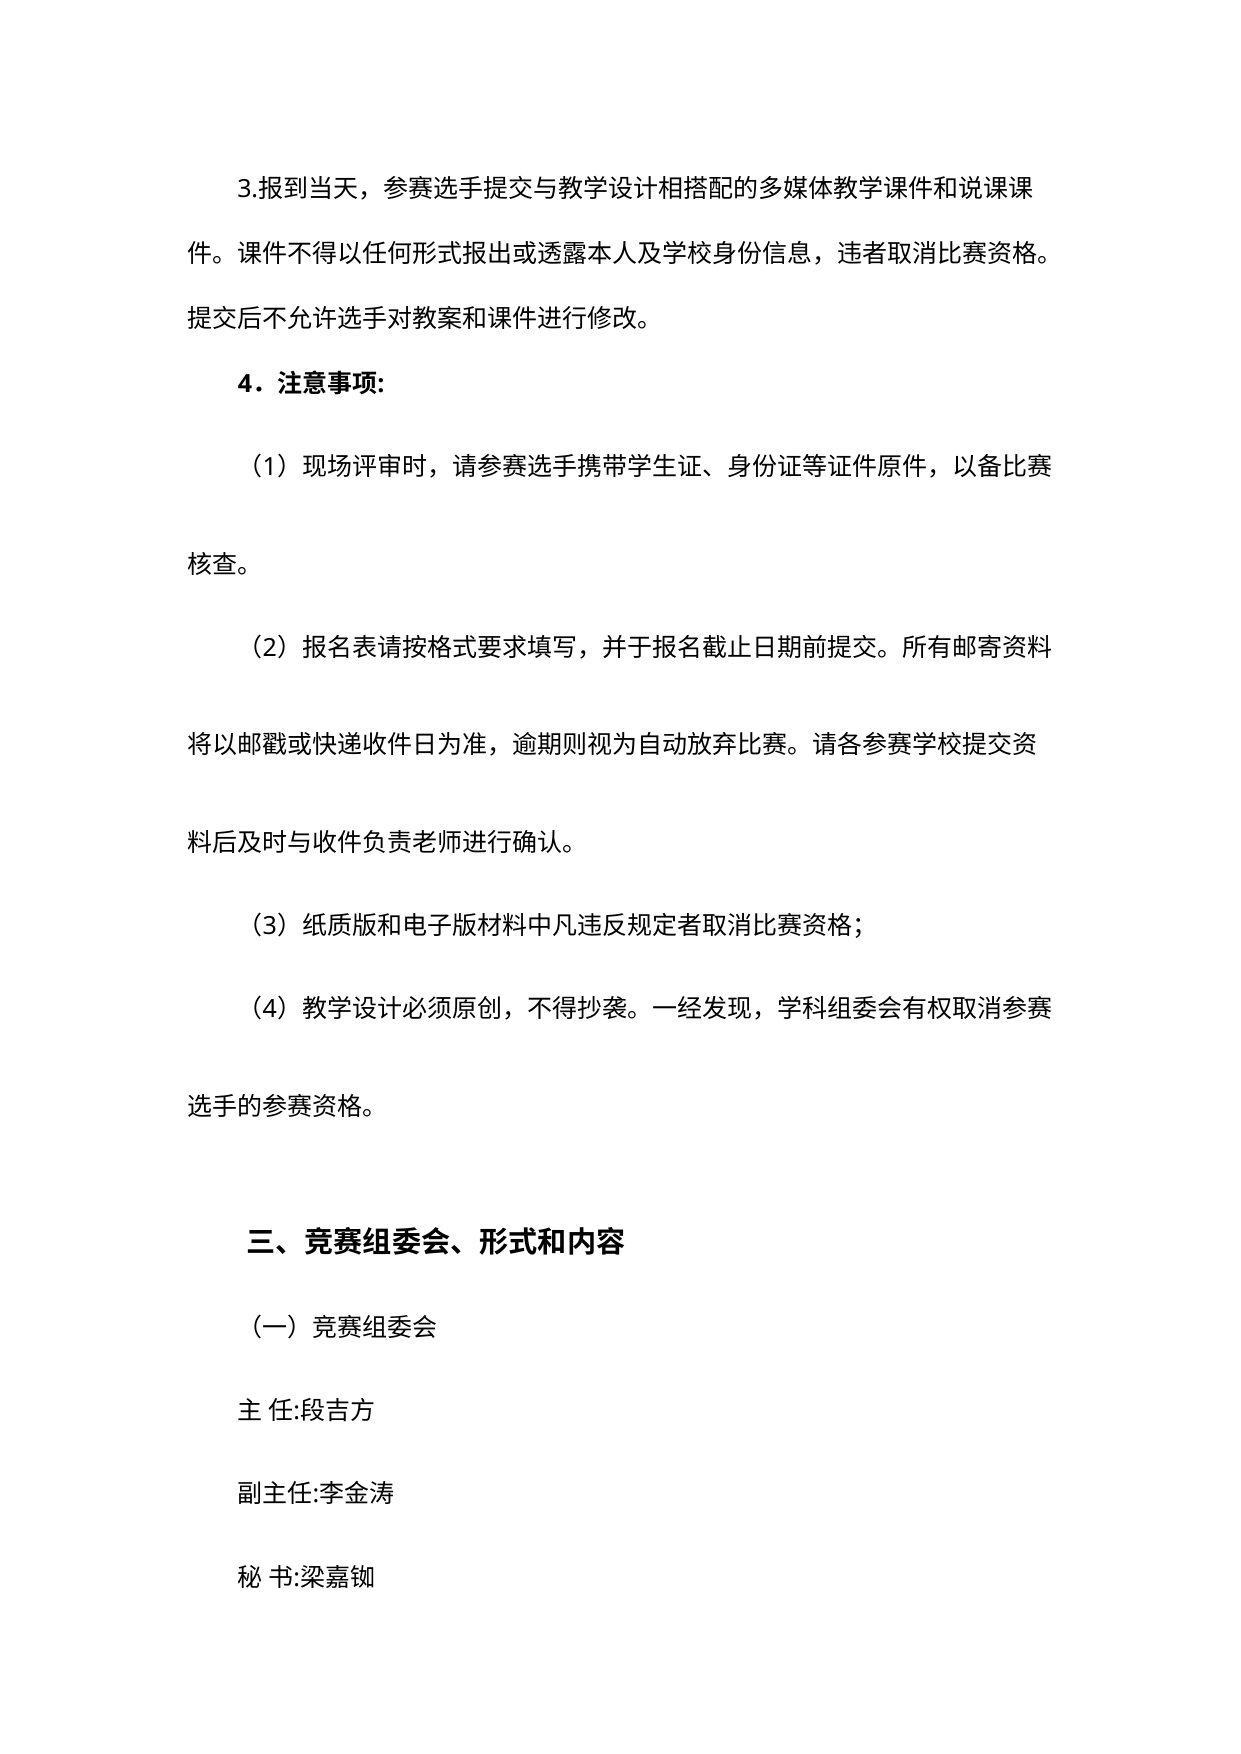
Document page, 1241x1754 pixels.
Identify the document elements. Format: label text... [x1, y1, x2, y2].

text 副主任:李金涛 [237, 1459, 1053, 1524]
text 秘 书:梁嘉铷 [237, 1543, 1053, 1608]
text （2）报名表请按格式要求填写，并于报名截止日期前提交。所有邮寄资料将以邮戳或快递收件日为准，逾期则视为自动放弃比赛。请各参赛学校提交资料后及时与收件负责老师进行确认。 [187, 613, 1053, 873]
text （一）竞赛组委会 [187, 1293, 1053, 1358]
text 主 任:段吉方 [237, 1376, 1053, 1441]
text 三、竞赛组委会、形式和内容 [187, 1207, 1053, 1272]
text 3.报到当天，参赛选手提交与教学设计相搭配的多媒体教学课件和说课课件。课件不得以任何形式报出或透露本人及学校身份信息，违者取消比赛资格。提交后不允许选手对教案和课件进行修改。 [187, 154, 1053, 349]
text （1）现场评审时，请参赛选手携带学生证、身份证等证件原件，以备比赛核查。 [187, 432, 1053, 595]
text （4）教学设计必须原创，不得抄袭。一经发现，学科组委会有权取消参赛选手的参赛资格。 [187, 974, 1053, 1137]
text （3）纸质版和电子版材料中凡违反规定者取消比赛资格； [187, 891, 1053, 956]
text 4．注意事项: [187, 349, 1053, 414]
